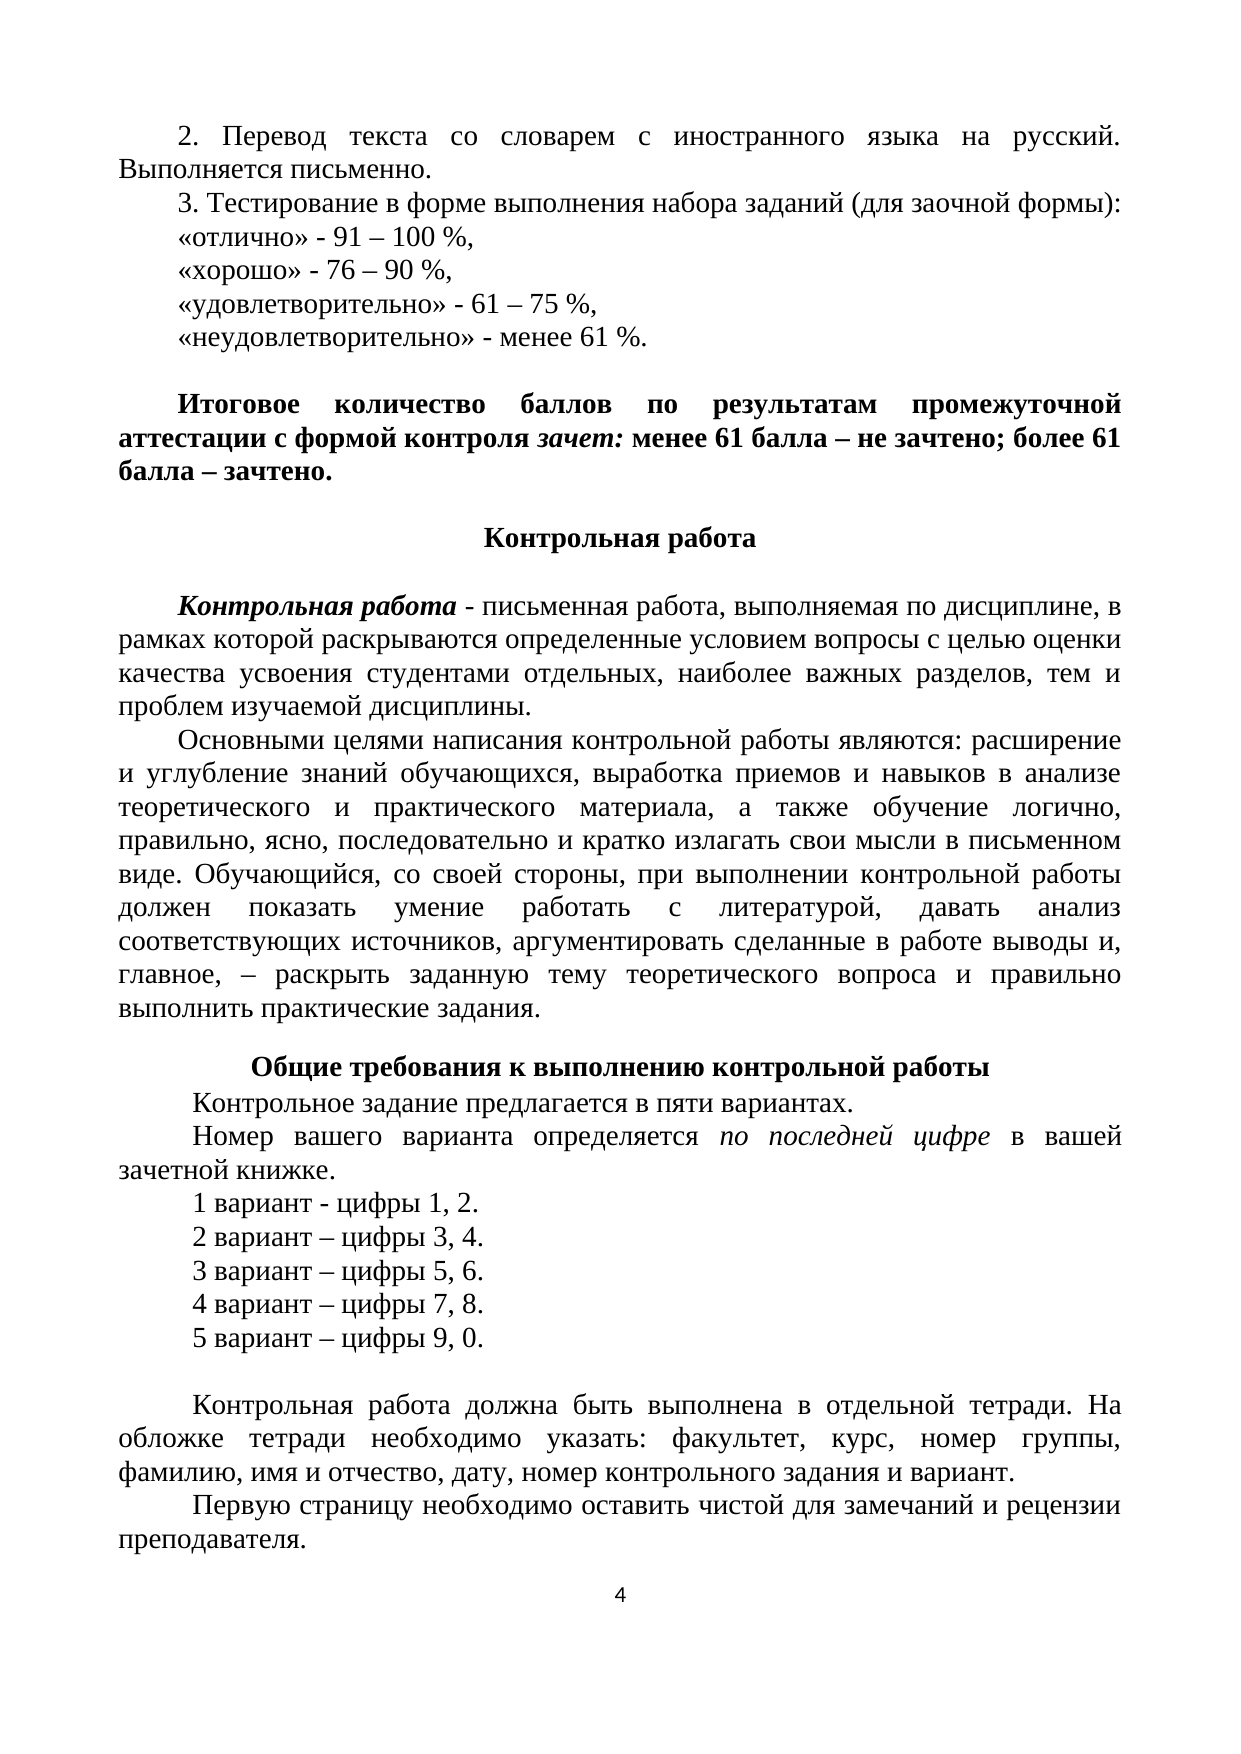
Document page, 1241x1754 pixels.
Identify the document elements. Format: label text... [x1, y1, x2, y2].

text Контрольная работа [118, 521, 1122, 554]
text 2 вариант – цифры 3, 4. [118, 1219, 1122, 1253]
text «отлично» - 91 – 100 %, [118, 219, 1122, 252]
text Основными целями написания контрольной работы являются: расширение и углубление знаний обучающихся, выработка приемов и навыков в анализе теоретического и практического материала, а также обучение логично, правильно, ясно, последовательно и кратко излагать свои мысли в письменном виде. Обучающийся, со своей стороны, при выполнении контрольной работы должен показать умение работать с литературой, давать анализ соответствующих источников, аргументировать сделанные в работе выводы и, главное, – раскрыть заданную тему теоретического вопроса и правильно выполнить практические задания. [118, 722, 1122, 1024]
text 5 вариант – цифры 9, 0. [118, 1320, 1122, 1353]
text «неудовлетворительно» - менее 61 %. [118, 319, 1122, 353]
subtitle Общие требования к выполнению контрольной работы [118, 1049, 1122, 1082]
text Контрольное задание предлагается в пяти вариантах. [118, 1085, 1122, 1118]
text «удовлетворительно» - 61 – 75 %, [118, 286, 1122, 319]
text 3 вариант – цифры 5, 6. [118, 1253, 1122, 1286]
text 1 вариант - цифры 1, 2. [118, 1186, 1122, 1219]
text Контрольная работа - письменная работа, выполняемая по дисциплине, в рамках которой раскрываются определенные условием вопросы с целью оценки качества усвоения студентами отдельных, наиболее важных разделов, тем и проблем изучаемой дисциплины. [118, 588, 1122, 722]
text 4 вариант – цифры 7, 8. [118, 1286, 1122, 1320]
text Первую страницу необходимо оставить чистой для замечаний и рецензии преподавателя. [118, 1487, 1122, 1554]
text Итоговое количество баллов по результатам промежуточной аттестации с формой контроля зачет: менее 61 балла – не зачтено; более 61 балла – зачтено. [118, 386, 1122, 487]
text 2. Перевод текста со словарем с иностранного языка на русский. Выполняется письменно. [118, 118, 1122, 185]
text Контрольная работа должна быть выполнена в отдельной тетради. На обложке тетради необходимо указать: факультет, курс, номер группы, фамилию, имя и отчество, дату, номер контрольного задания и вариант. [118, 1387, 1122, 1487]
text «хорошо» - 76 – 90 %, [118, 252, 1122, 286]
text Номер вашего варианта определяется по последней цифре в вашей зачетной книжке. [118, 1118, 1122, 1186]
text 3. Тестирование в форме выполнения набора заданий (для заочной формы): [118, 185, 1122, 219]
